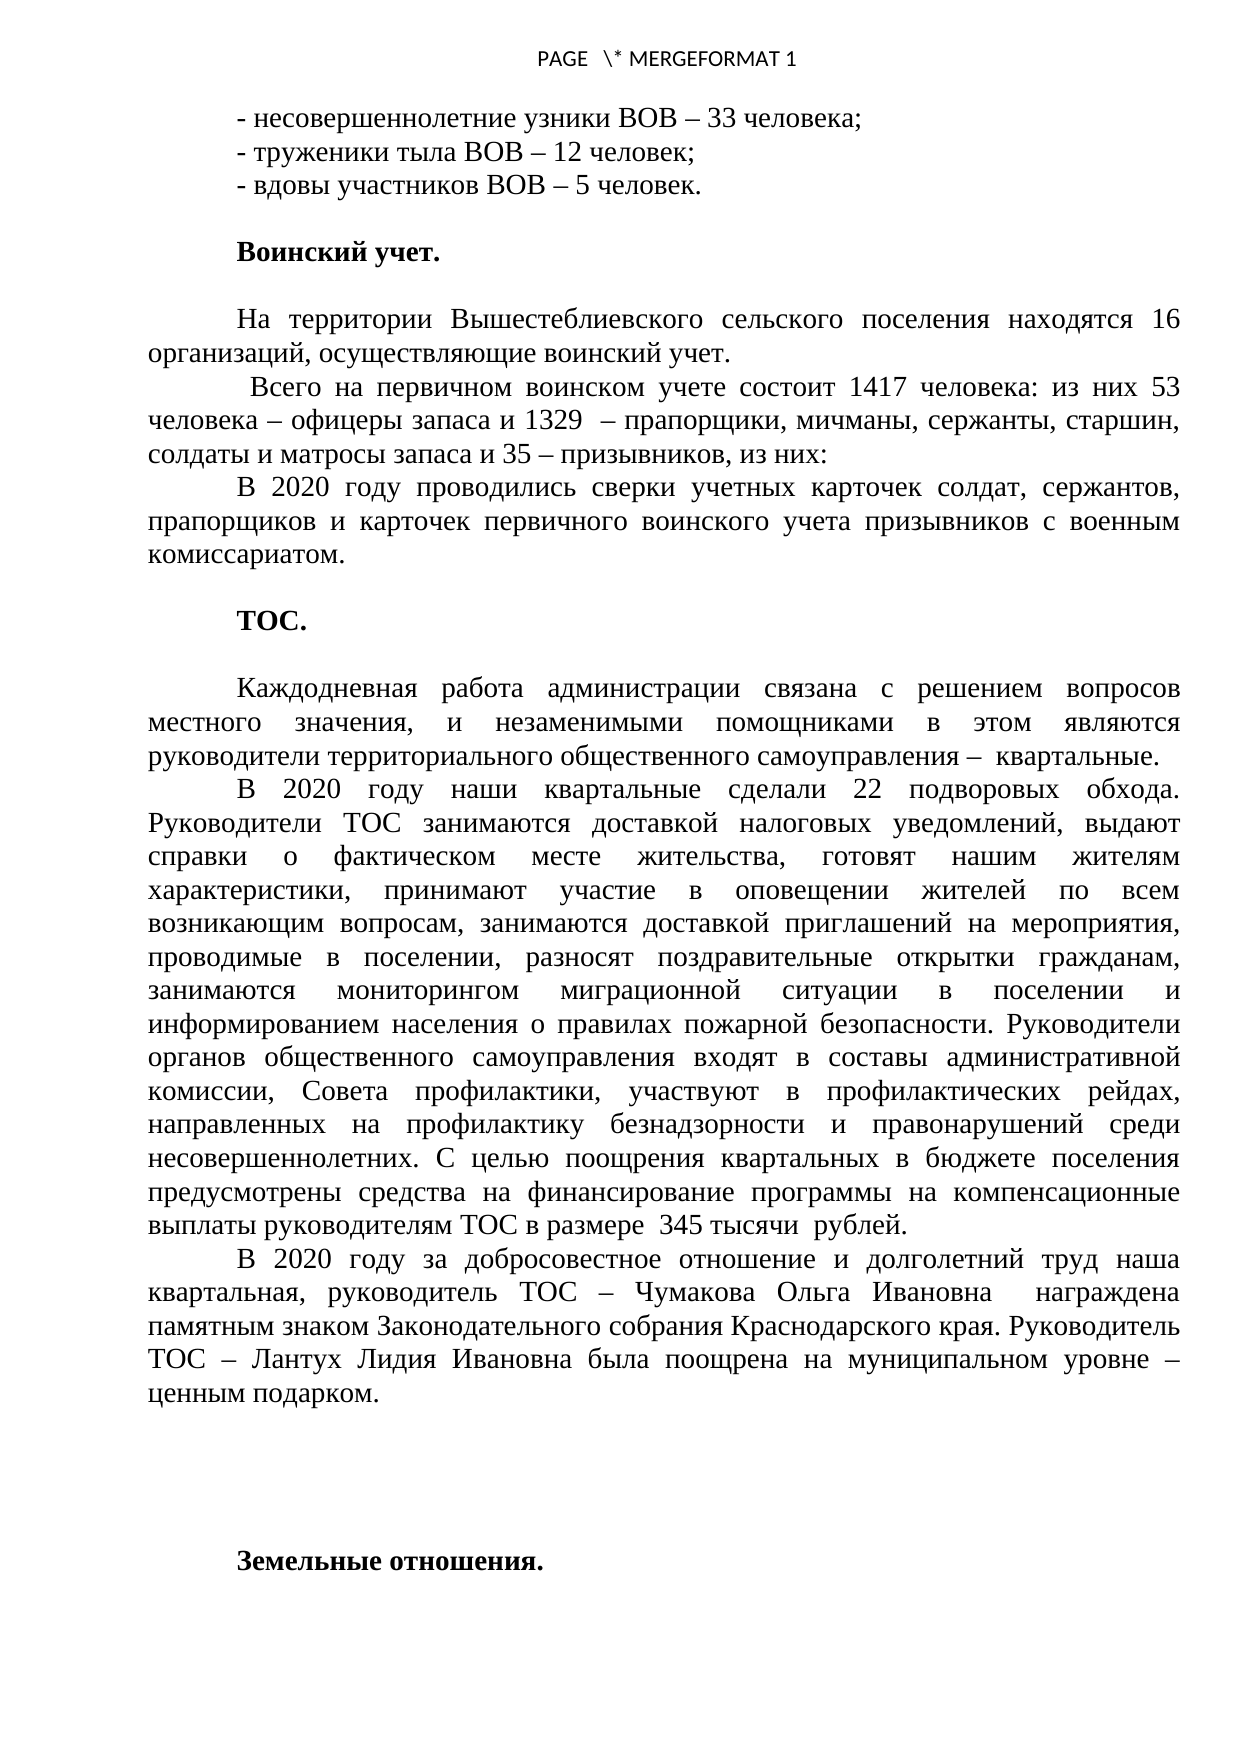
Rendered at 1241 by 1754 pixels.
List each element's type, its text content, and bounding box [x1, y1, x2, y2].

text ТОС. [148, 603, 1181, 637]
text Воинский учет. [148, 234, 1181, 268]
text На территории Вышестеблиевского сельского поселения находятся 16 организаций, осуществляющие воинский учет. [148, 302, 1181, 369]
text - вдовы участников ВОВ – 5 человек. [148, 167, 1181, 201]
text - труженики тыла ВОВ – 12 человек; [148, 134, 1181, 167]
text Земельные отношения. [148, 1543, 1181, 1576]
text Каждодневная работа администрации связана с решением вопросов местного значения, и незаменимыми помощниками в этом являются руководители территориального общественного самоуправления – квартальные. [148, 671, 1181, 771]
text - несовершеннолетние узники ВОВ – 33 человека; [148, 100, 1181, 134]
text Всего на первичном воинском учете состоит 1417 человека: из них 53 человека – офицеры запаса и 1329 – прапорщики, мичманы, сержанты, старшин, солдаты и матросы запаса и 35 – призывников, из них: [148, 369, 1181, 469]
text В 2020 году наши квартальные сделали 22 подворовых обхода. Руководители ТОС занимаются доставкой налоговых уведомлений, выдают справки о фактическом месте жительства, готовят нашим жителям характеристики, принимают участие в оповещении жителей по всем возникающим вопросам, занимаются доставкой приглашений на мероприятия, проводимые в поселении, разносят поздравительные открытки гражданам, занимаются мониторингом миграционной ситуации в поселении и информированием населения о правилах пожарной безопасности. Руководители органов общественного самоуправления входят в составы административной комиссии, Совета профилактики, участвуют в профилактических рейдах, направленных на профилактику безнадзорности и правонарушений среди несовершеннолетних. С целью поощрения квартальных в бюджете поселения предусмотрены средства на финансирование программы на компенсационные выплаты руководителям ТОС в размере 345 тысячи рублей. [148, 771, 1181, 1241]
text В 2020 году за добросовестное отношение и долголетний труд наша квартальная, руководитель ТОС – Чумакова Ольга Ивановна награждена памятным знаком Законодательного собрания Краснодарского края. Руководитель ТОС – Лантух Лидия Ивановна была поощрена на муниципальном уровне – ценным подарком. [148, 1241, 1181, 1408]
text В 2020 году проводились сверки учетных карточек солдат, сержантов, прапорщиков и карточек первичного воинского учета призывников с военным комиссариатом. [148, 469, 1181, 570]
